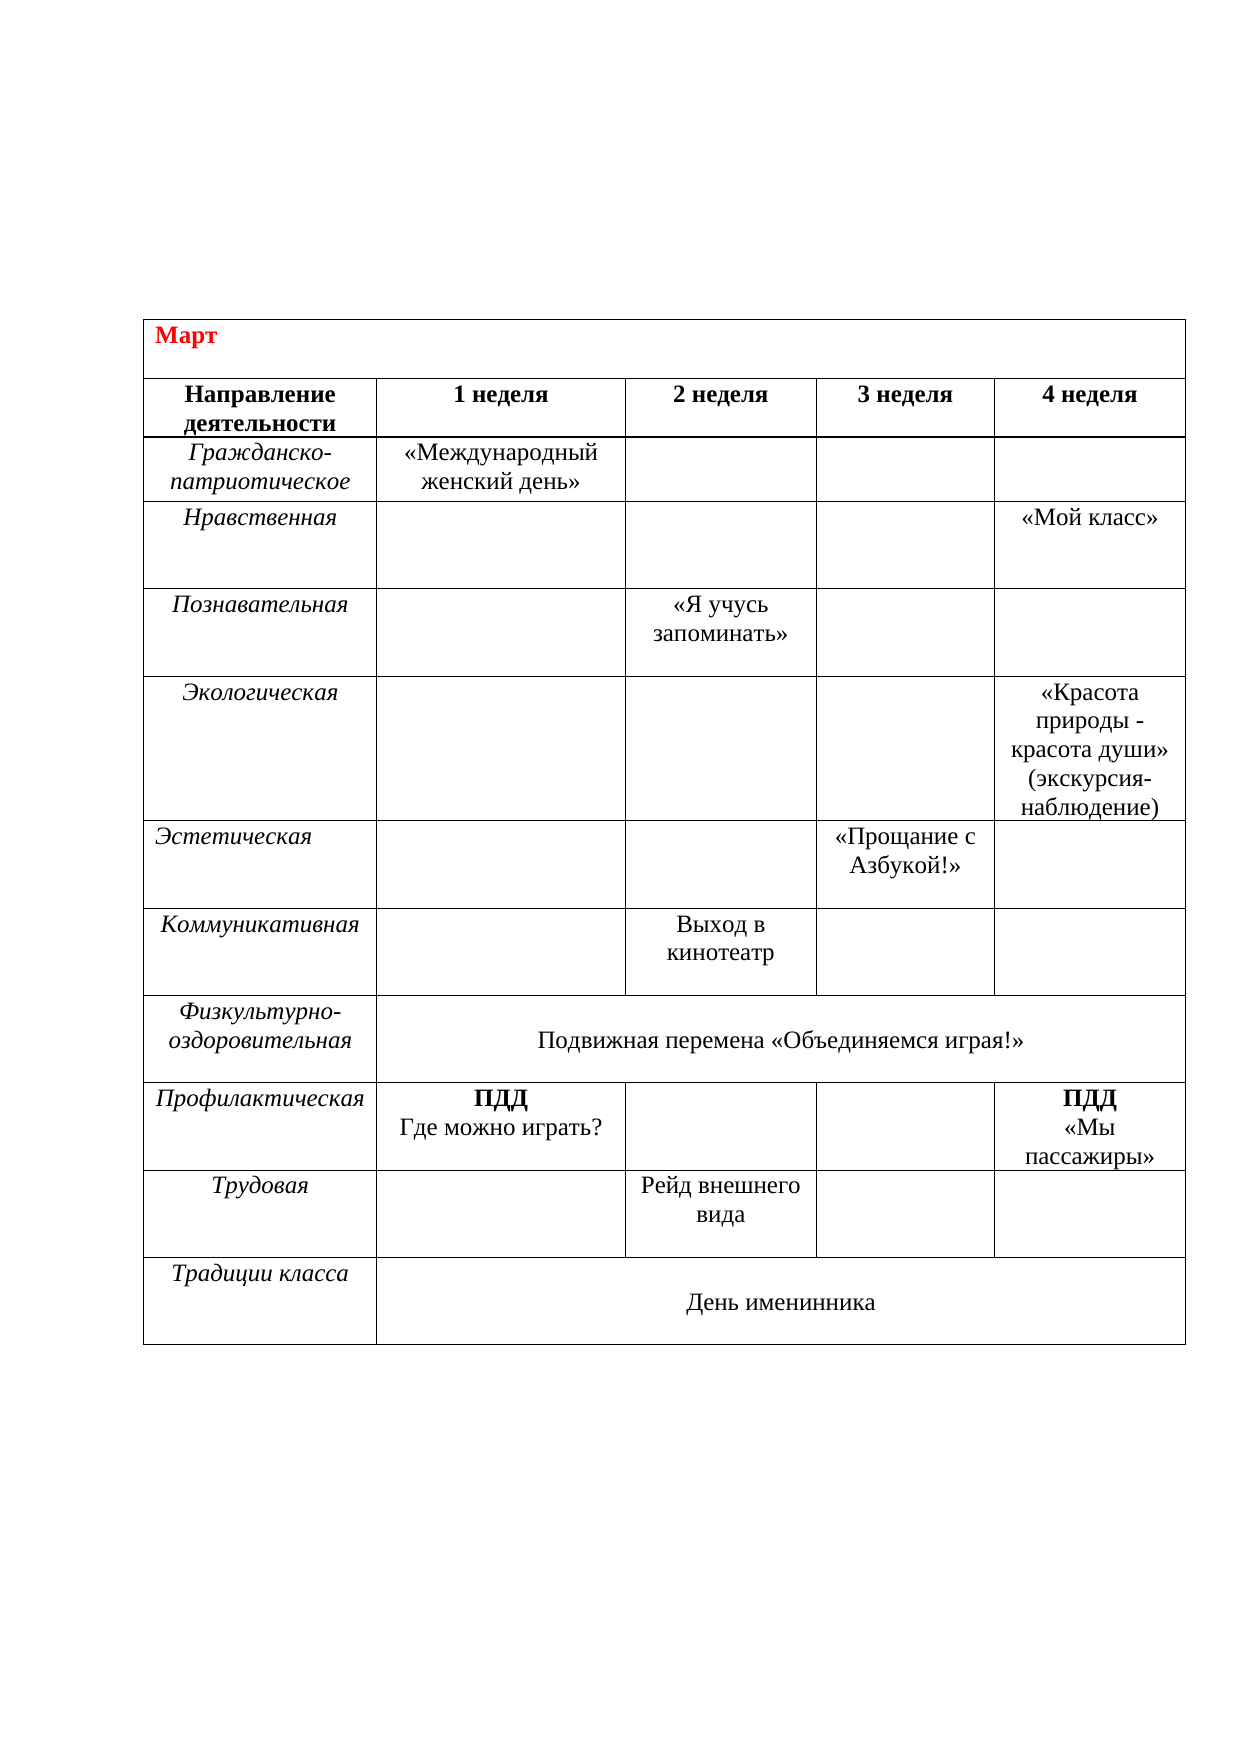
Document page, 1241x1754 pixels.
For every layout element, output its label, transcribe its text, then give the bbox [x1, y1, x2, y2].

table_cell [626, 821, 816, 908]
table_cell [817, 502, 994, 588]
table_cell Познавательная [144, 589, 376, 676]
table_cell ПДД «Мы пассажиры» [995, 1083, 1185, 1169]
table_cell 4 неделя [995, 379, 1185, 436]
table_cell [817, 909, 994, 995]
table_cell «Прощание с Азбукой!» [817, 821, 994, 908]
table_header Март [144, 320, 1185, 378]
table_cell Выход в кинотеатр [626, 909, 816, 995]
table_cell [817, 438, 994, 501]
table_cell [377, 909, 625, 995]
table_cell Гражданско-патриотическое [144, 438, 376, 501]
table_cell [817, 1171, 994, 1257]
table_cell 3 неделя [817, 379, 994, 436]
table_cell [995, 1171, 1185, 1257]
table_cell [377, 502, 625, 588]
table_cell Физкультурно-оздоровительная [144, 996, 376, 1082]
table_cell «Мой класс» [995, 502, 1185, 588]
table_cell ПДД Где можно играть? [377, 1083, 625, 1169]
table_cell Эстетическая [144, 821, 376, 908]
table_cell Традиции класса [144, 1258, 376, 1344]
table_cell [626, 677, 816, 820]
table_cell «Красота природы - красота души» (экскурсия-наблюдение) [995, 677, 1185, 820]
table_cell [817, 589, 994, 676]
table_cell [377, 589, 625, 676]
table_cell Нравственная [144, 502, 376, 588]
table_cell Профилактическая [144, 1083, 376, 1169]
table_cell Трудовая [144, 1171, 376, 1257]
table_cell Экологическая [144, 677, 376, 820]
table_cell [995, 909, 1185, 995]
table_cell [817, 1083, 994, 1169]
table_cell [626, 438, 816, 501]
table_cell Подвижная перемена «Объединяемся играя!» [377, 996, 1185, 1082]
table_cell [377, 821, 625, 908]
table_cell Коммуникативная [144, 909, 376, 995]
table_cell День именинника [377, 1258, 1185, 1344]
table_cell [995, 821, 1185, 908]
table_cell Направление деятельности [144, 379, 376, 436]
table_cell Рейд внешнего вида [626, 1171, 816, 1257]
table_cell [626, 1083, 816, 1169]
table_cell 2 неделя [626, 379, 816, 436]
table_cell 1 неделя [377, 379, 625, 436]
table_cell «Международный женский день» [377, 438, 625, 501]
table_cell [995, 438, 1185, 501]
table_cell [995, 589, 1185, 676]
table_cell [377, 677, 625, 820]
table_cell [817, 677, 994, 820]
table_cell [377, 1171, 625, 1257]
table_cell «Я учусь запоминать» [626, 589, 816, 676]
table_cell [626, 502, 816, 588]
